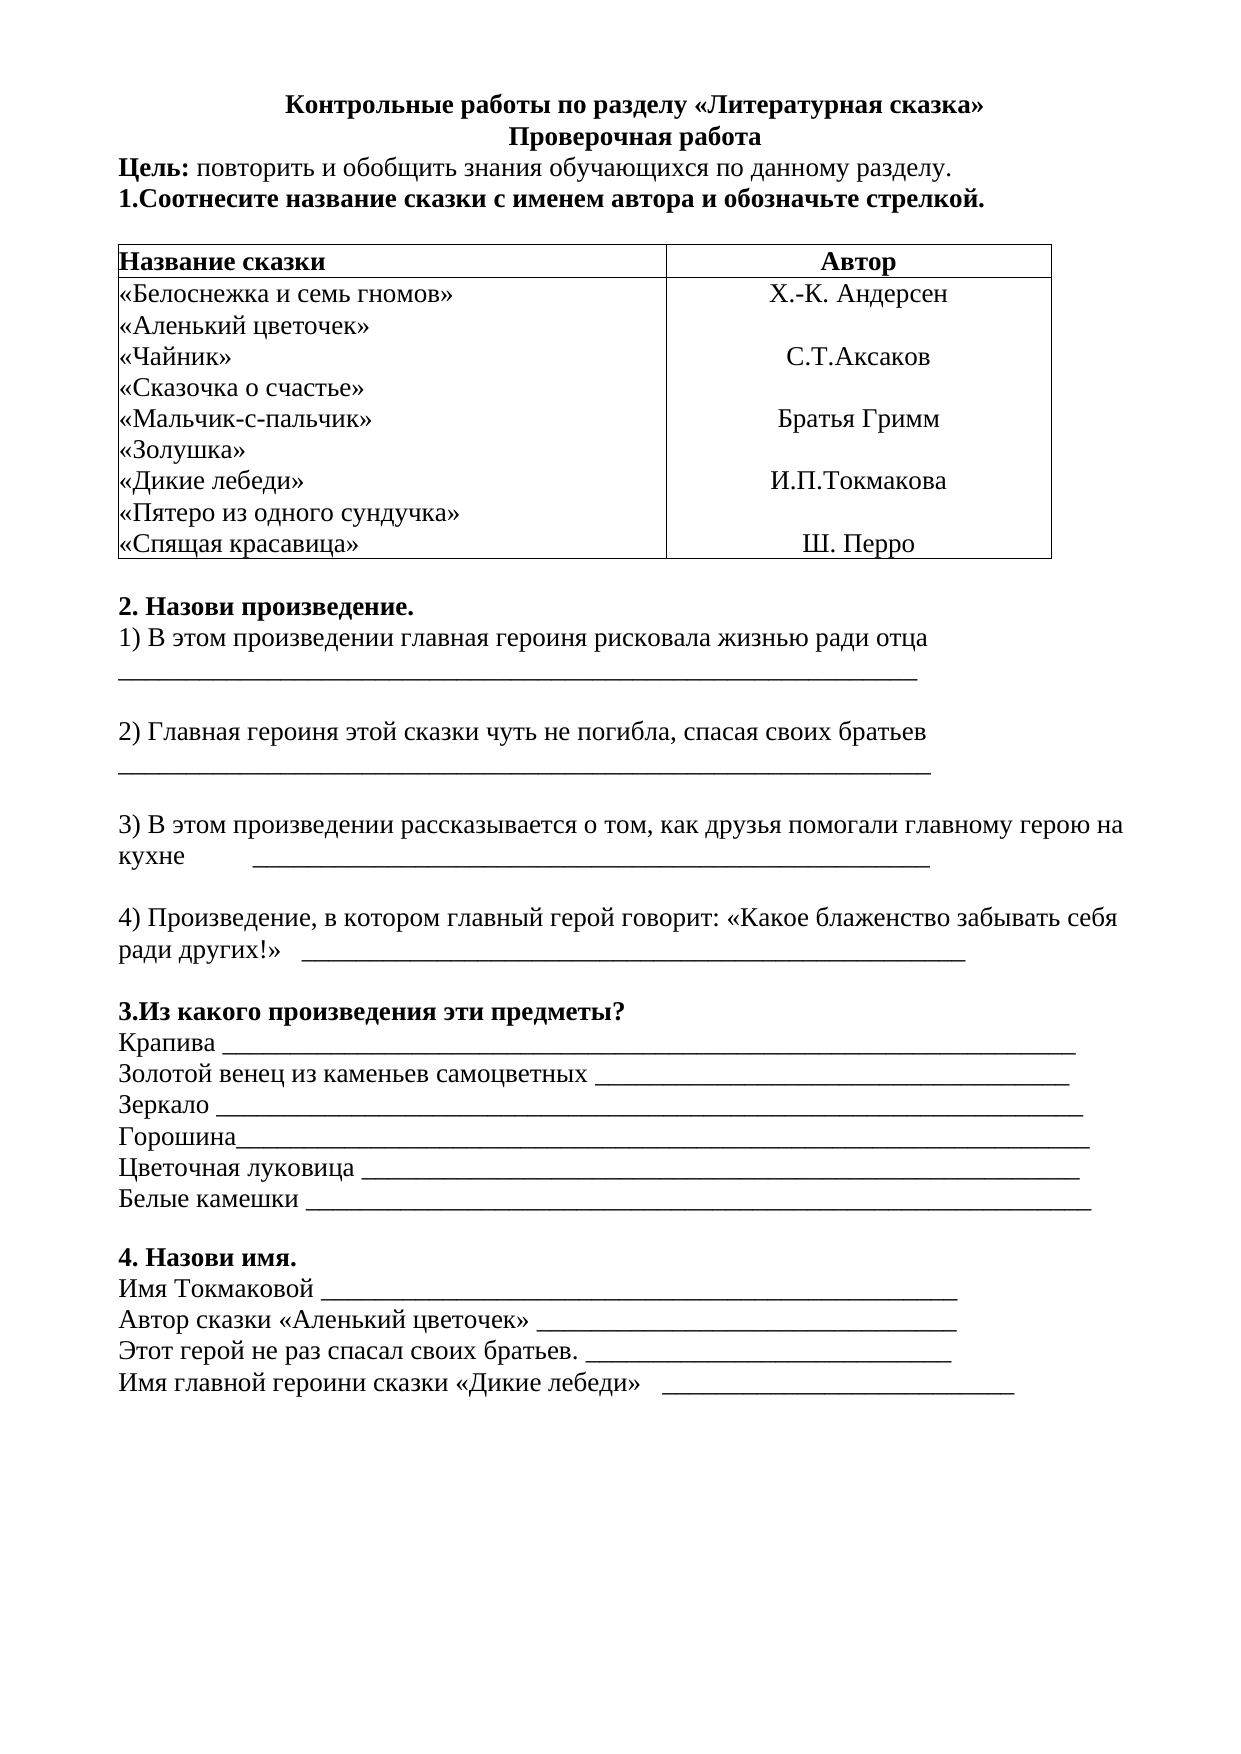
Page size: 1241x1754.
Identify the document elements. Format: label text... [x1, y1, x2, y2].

text Автор сказки «Аленький цветочек» _______________________________ [118, 1303, 1152, 1334]
text Имя Токмаковой _______________________________________________ [118, 1272, 1152, 1303]
table_cell «Белоснежка и семь гномов» «Аленький цветочек» «Чайник» «Сказочка о счастье» «Мальчик-с-пальчик» «Золушка» «Дикие лебеди» «Пятеро из одного сундучка» «Спящая красавица» [119, 278, 666, 558]
text Крапива _______________________________________________________________ [118, 1026, 1152, 1057]
text 1.Соотнесите название сказки с именем автора и обозначьте стрелкой. [118, 182, 1152, 213]
text 1) В этом произведении главная героиня рисковала жизнью ради отца [118, 621, 1152, 652]
text Зеркало ________________________________________________________________ [118, 1088, 1152, 1119]
text Горошина_______________________________________________________________ [118, 1119, 1152, 1151]
text Золотой венец из каменьев самоцветных ___________________________________ [118, 1057, 1152, 1088]
table_header Название сказки [119, 245, 666, 277]
text ____________________________________________________________ [118, 746, 1152, 777]
text 4. Назови имя. [118, 1241, 1152, 1272]
text Цель: повторить и обобщить знания обучающихся по данному разделу. [118, 151, 1152, 182]
text 3.Из какого произведения эти предметы? [118, 995, 1152, 1026]
text 2. Назови произведение. [118, 590, 1152, 621]
text 2) Главная героиня этой сказки чуть не погибла, спасая своих братьев [118, 715, 1152, 746]
text Белые камешки __________________________________________________________ [118, 1182, 1152, 1213]
table_cell Х.-К. Андерсен С.Т.Аксаков Братья Гримм И.П.Токмакова Ш. Перро [667, 278, 1051, 558]
text 4) Произведение, в котором главный герой говорит: «Какое блаженство забывать себя ради других!» _________________________________________________ [118, 902, 1152, 964]
text Проверочная работа [118, 120, 1152, 151]
text ___________________________________________________________ [118, 652, 1152, 683]
text Цветочная луковица _____________________________________________________ [118, 1151, 1152, 1182]
text 3) В этом произведении рассказывается о том, как друзья помогали главному герою на кухне __________________________________________________ [118, 808, 1152, 870]
text Контрольные работы по разделу «Литературная сказка» [118, 89, 1152, 120]
table_header Автор [667, 245, 1051, 277]
text Имя главной героини сказки «Дикие лебеди» __________________________ [118, 1366, 1152, 1397]
text Этот герой не раз спасал своих братьев. ___________________________ [118, 1334, 1152, 1366]
